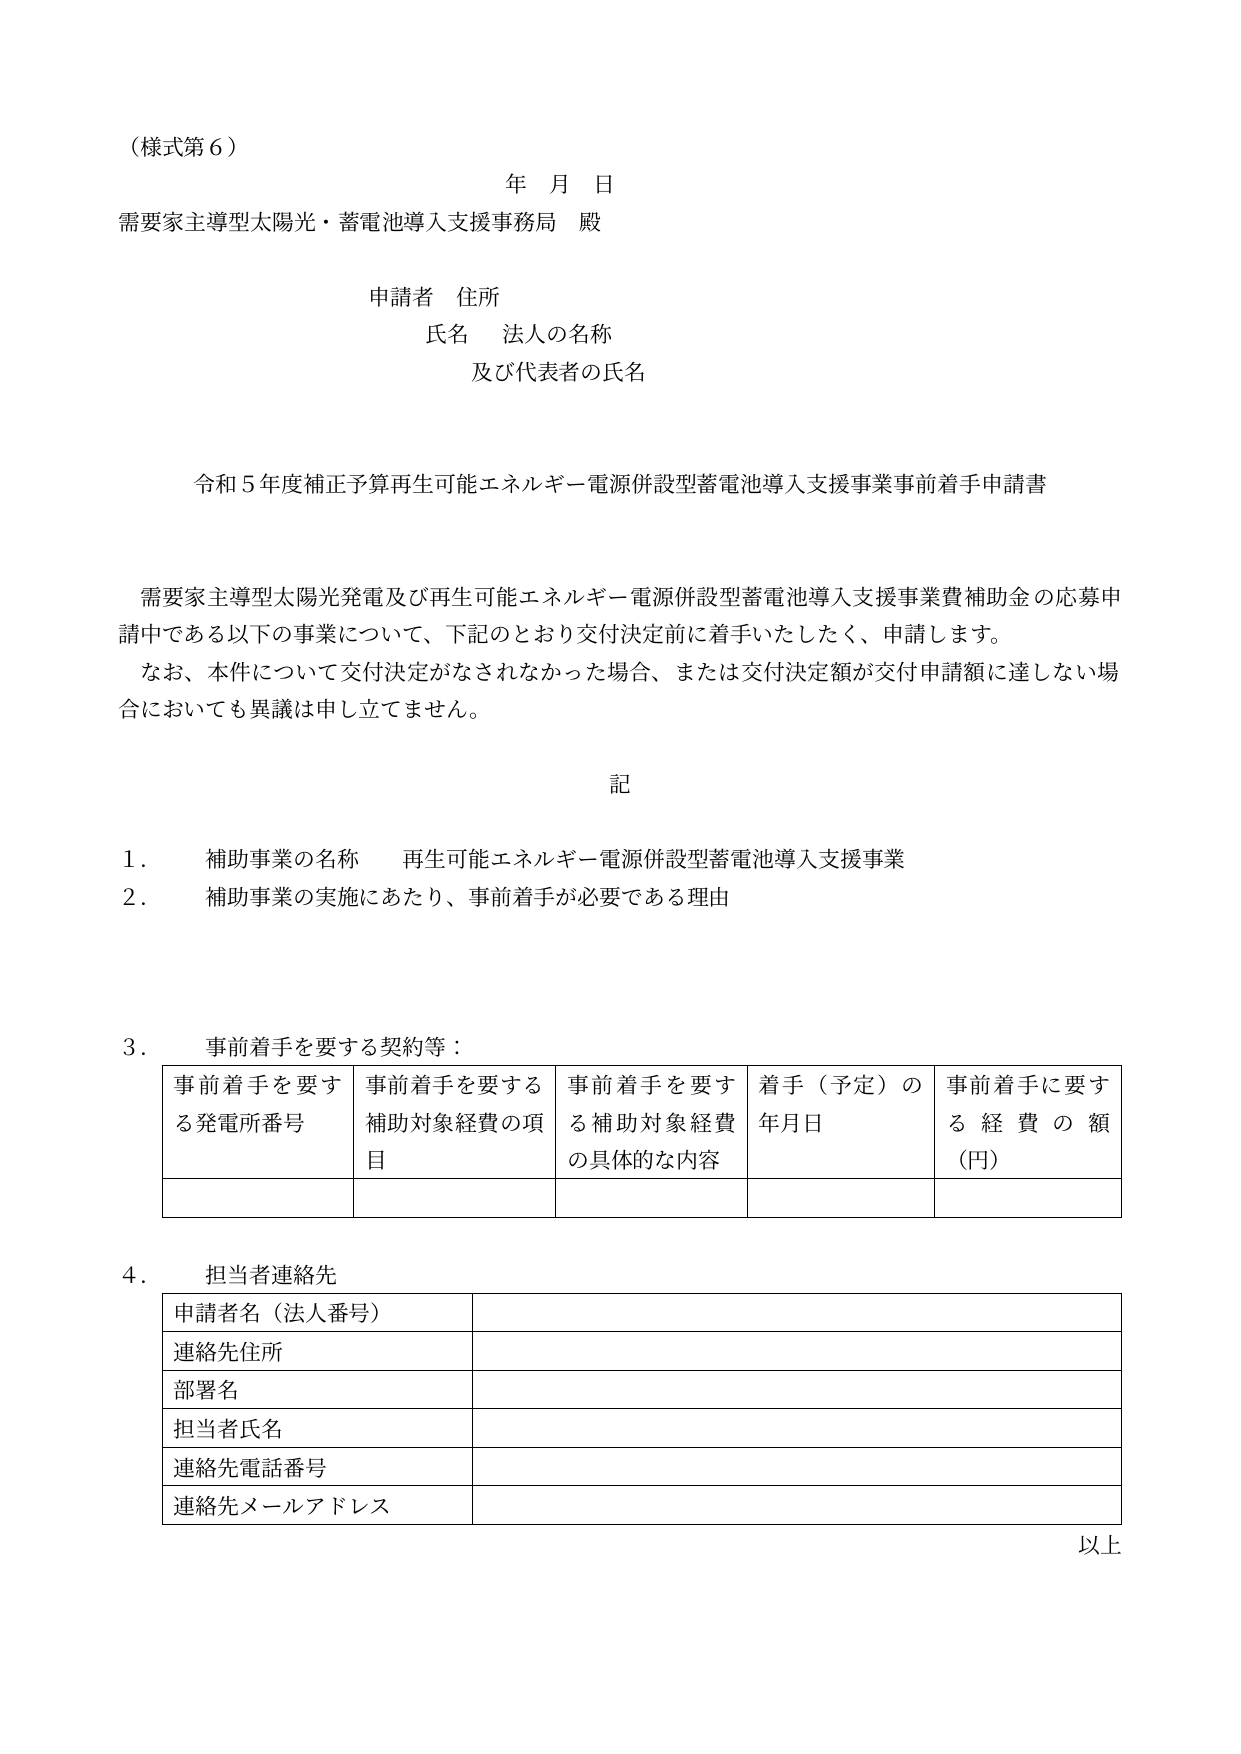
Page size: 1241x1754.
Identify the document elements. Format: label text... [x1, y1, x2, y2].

table_header 事前着手に要する経費の額（円） [935, 1066, 1121, 1178]
table_header 着手（予定）の年月日 [748, 1066, 934, 1178]
text 以上 [118, 1525, 1122, 1562]
text 需要家主導型太陽光発電及び再生可能エネルギー電源併設型蓄電池導入支援事業費補助金の応募申請中である以下の事業について、下記のとおり交付決定前に着手いたしたく、申請します。 [118, 577, 1122, 652]
text 年 月 日 [118, 164, 1122, 202]
text （様式第６） [118, 127, 1122, 164]
text 氏名 法人の名称 [118, 314, 1122, 352]
table_cell [473, 1486, 1121, 1524]
table_cell [748, 1179, 934, 1217]
table_header 事前着手を要する補助対象経費の項目 [354, 1066, 555, 1178]
text 申請者 住所 [118, 277, 1122, 314]
table_cell [473, 1409, 1121, 1447]
table_header 事前着手を要する補助対象経費の具体的な内容 [556, 1066, 747, 1178]
table_cell 連絡先電話番号 [163, 1448, 472, 1485]
list 事前着手を要する契約等： [118, 1027, 1122, 1064]
table_header [473, 1294, 1121, 1331]
table_cell 連絡先メールアドレス [163, 1486, 472, 1524]
subtitle 記 [118, 764, 1122, 802]
list 補助事業の名称 再生可能エネルギー電源併設型蓄電池導入支援事業 [118, 839, 1122, 877]
table_cell 連絡先住所 [163, 1332, 472, 1370]
text 需要家主導型太陽光・蓄電池導入支援事務局 殿 [118, 202, 1122, 239]
list 担当者連絡先 [118, 1255, 1122, 1293]
table_cell [473, 1448, 1121, 1485]
text なお、本件について交付決定がなされなかった場合、または交付決定額が交付申請額に達しない場合においても異議は申し立てません。 [118, 652, 1122, 727]
text 令和５年度補正予算再生可能エネルギー電源併設型蓄電池導入支援事業事前着手申請書 [118, 464, 1122, 502]
table_cell [354, 1179, 555, 1217]
table_cell [163, 1179, 353, 1217]
table_cell [473, 1371, 1121, 1408]
text 及び代表者の氏名 [118, 352, 1122, 389]
list 補助事業の実施にあたり、事前着手が必要である理由 [118, 877, 1122, 914]
table_cell 部署名 [163, 1371, 472, 1408]
table_header 申請者名（法人番号） [163, 1294, 472, 1331]
table_cell [935, 1179, 1121, 1217]
table_header 事前着手を要する発電所番号 [163, 1066, 353, 1178]
table_cell [556, 1179, 747, 1217]
table_cell 担当者氏名 [163, 1409, 472, 1447]
table_cell [473, 1332, 1121, 1370]
